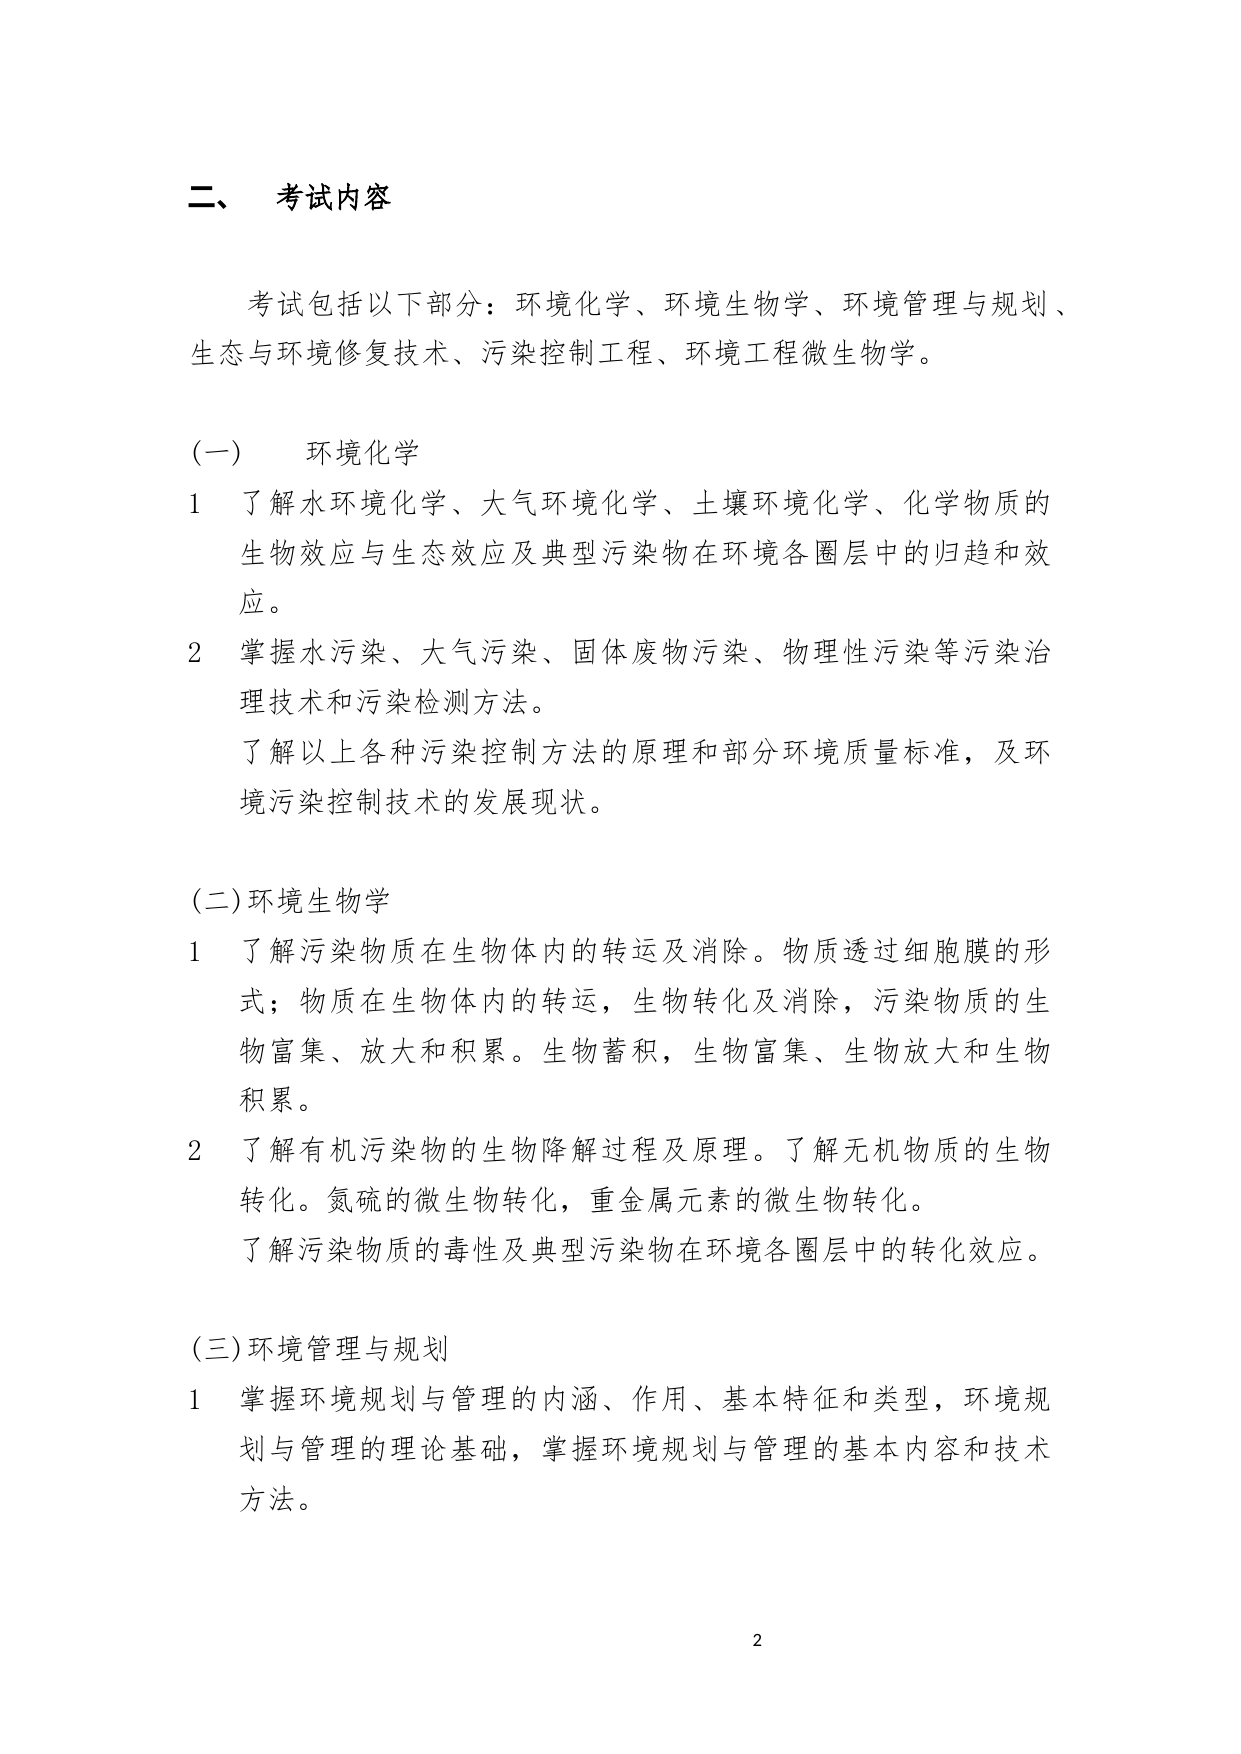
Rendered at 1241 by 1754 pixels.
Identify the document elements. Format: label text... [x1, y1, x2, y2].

text 考试内容 [187, 162, 1053, 227]
text 考试包括以下部分：环境化学、环境生物学、环境管理与规划、生态与环境修复技术、污染控制工程、环境工程微生物学。 [187, 285, 1053, 368]
list 环境化学 [187, 434, 1053, 467]
text (三)环境管理与规划 [187, 1331, 1053, 1364]
list 了解以上各种污染控制方法的原理和部分环境质量标准，及环境污染控制技术的发展现状。 [187, 733, 1053, 816]
list 了解水环境化学、大气环境化学、土壤环境化学、化学物质的生物效应与生态效应及典型污染物在环境各圈层中的归趋和效应。 [187, 484, 1053, 617]
list 了解有机污染物的生物降解过程及原理。了解无机物质的生物转化。氮硫的微生物转化，重金属元素的微生物转化。 [187, 1131, 1053, 1214]
list 了解污染物质的毒性及典型污染物在环境各圈层中的转化效应。 [187, 1231, 1053, 1264]
text (二)环境生物学 [187, 882, 1053, 916]
list 掌握环境规划与管理的内涵、作用、基本特征和类型，环境规划与管理的理论基础，掌握环境规划与管理的基本内容和技术方法。 [187, 1380, 1053, 1513]
list 了解污染物质在生物体内的转运及消除。物质透过细胞膜的形式；物质在生物体内的转运，生物转化及消除，污染物质的生物富集、放大和积累。生物蓄积，生物富集、生物放大和生物积累。 [187, 932, 1053, 1115]
list 掌握水污染、大气污染、固体废物污染、物理性污染等污染治理技术和污染检测方法。 [187, 633, 1053, 716]
